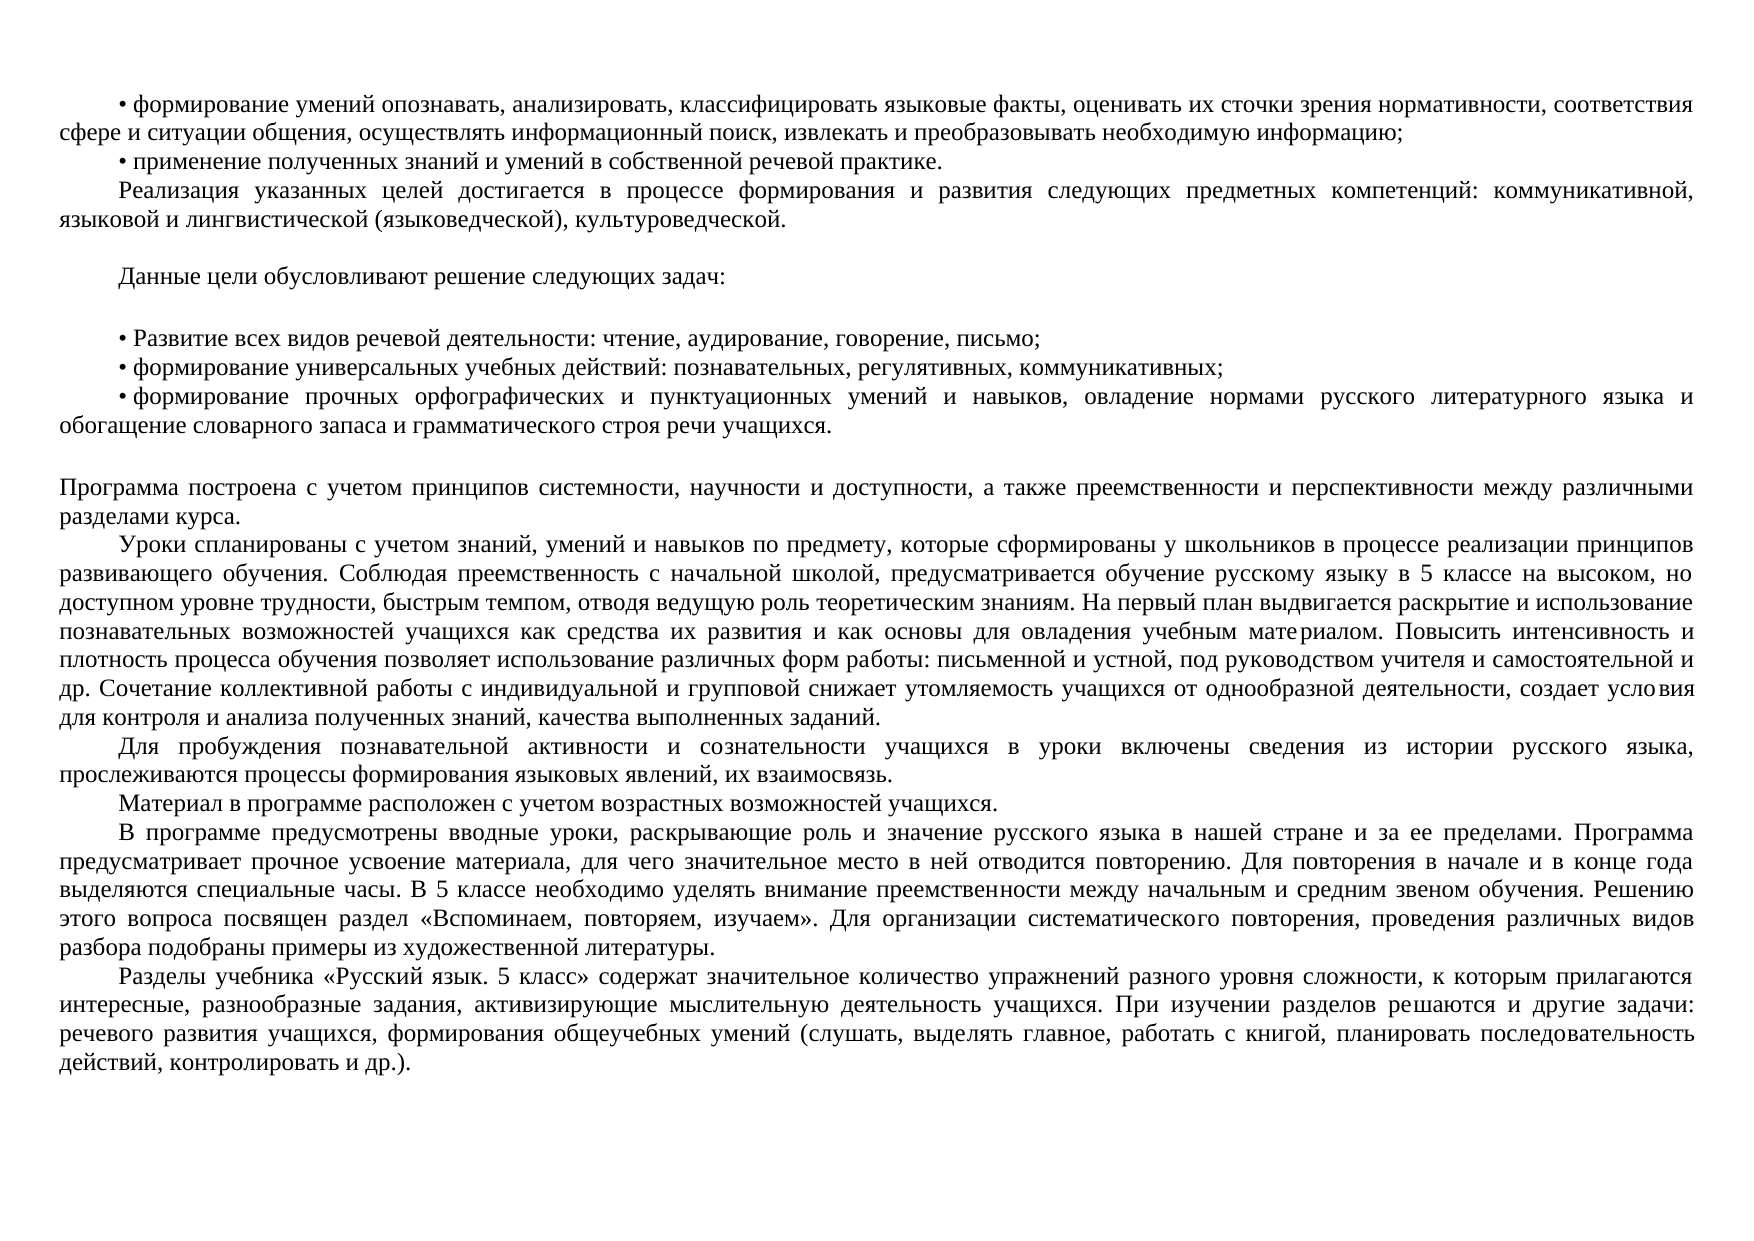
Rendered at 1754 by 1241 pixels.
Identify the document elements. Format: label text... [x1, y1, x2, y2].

text Реализация указанных целей достигается в процессе формирования и развития следующих предметных компетенций: коммуникативной, языковой и лингвистической (языковедческой), культуроведческой. [59, 175, 1695, 232]
text Уроки спланированы с учетом знаний, умений и навыков по предмету, которые сформированы у школьников в процессе реализации принципов развивающего обучения. Соблюдая преемственность с начальной школой, предусматривается обучение русскому языку в 5 классе на высоком, но доступном уровне трудности, быстрым темпом, отводя ведущую роль теоретическим знаниям. На первый план выдвигается раскрытие и использование познавательных возможностей учащихся как средства их развития и как основы для овладения учебным материалом. Повысить интенсивность и плотность процесса обучения позволяет использование различных форм работы: письменной и устной, под руководством учителя и самостоятельной и др. Сочетание коллективной работы с индивидуальной и групповой снижает утомляемость учащихся от однообразной деятельности, создает условия для контроля и анализа полученных знаний, качества выполненных заданий. [59, 529, 1695, 731]
list формирование умений опознавать, анализировать, классифицировать языковые факты, оценивать их сточки зрения нормативности, соответствия сфере и ситуации общения, осуществлять информационный поиск, извлекать и преобразовывать необходимую информацию; [59, 89, 1695, 146]
text Разделы учебника «Русский язык. 5 класс» содержат значительное количество упражнений разного уровня сложности, к которым прилагаются интересные, разнообразные задания, активизирующие мыслительную деятельность учащихся. При изучении разделов решаются и другие задачи: речевого развития учащихся, формирования общеучебных умений (слушать, выделять главное, работать с книгой, планировать последовательность действий, контролировать и др.). [59, 961, 1695, 1076]
list формирование прочных орфографических и пунктуационных умений и навыков, овладение нормами русского литературного языка и обогащение словарного запаса и грамматического строя речи учащихся. [59, 381, 1695, 438]
text Программа построена с учетом принципов системности, научности и доступности, а также преемственности и перспективности между различными разделами курса. [59, 472, 1695, 529]
text Данные цели обусловливают решение следующих задач: [59, 261, 1695, 290]
text Материал в программе расположен с учетом возрастных возможностей учащихся. [59, 788, 1695, 817]
list применение полученных знаний и умений в собственной речевой практике. [59, 146, 1695, 175]
text Для пробуждения познавательной активности и сознательности учащихся в уроки включены сведения из истории русского языка, прослеживаются процессы формирования языковых явлений, их взаимосвязь. [59, 731, 1695, 788]
list формирование универсальных учебных действий: познавательных, регулятивных, коммуникативных; [59, 352, 1695, 381]
text В программе предусмотрены вводные уроки, раскрывающие роль и значение русского языка в нашей стране и за ее пределами. Программа предусматривает прочное усвоение материала, для чего значительное место в ней отводится повторению. Для повторения в начале и в конце года выделяются специальные часы. В 5 классе необходимо уделять внимание преемственности между начальным и средним звеном обучения. Решению этого вопроса посвящен раздел «Вспоминаем, повторяем, изучаем». Для организации систематического повторения, проведения различных видов разбора подобраны примеры из художественной литературы. [59, 817, 1695, 961]
list Развитие всех видов речевой деятельности: чтение, аудирование, говорение, письмо; [59, 323, 1695, 352]
